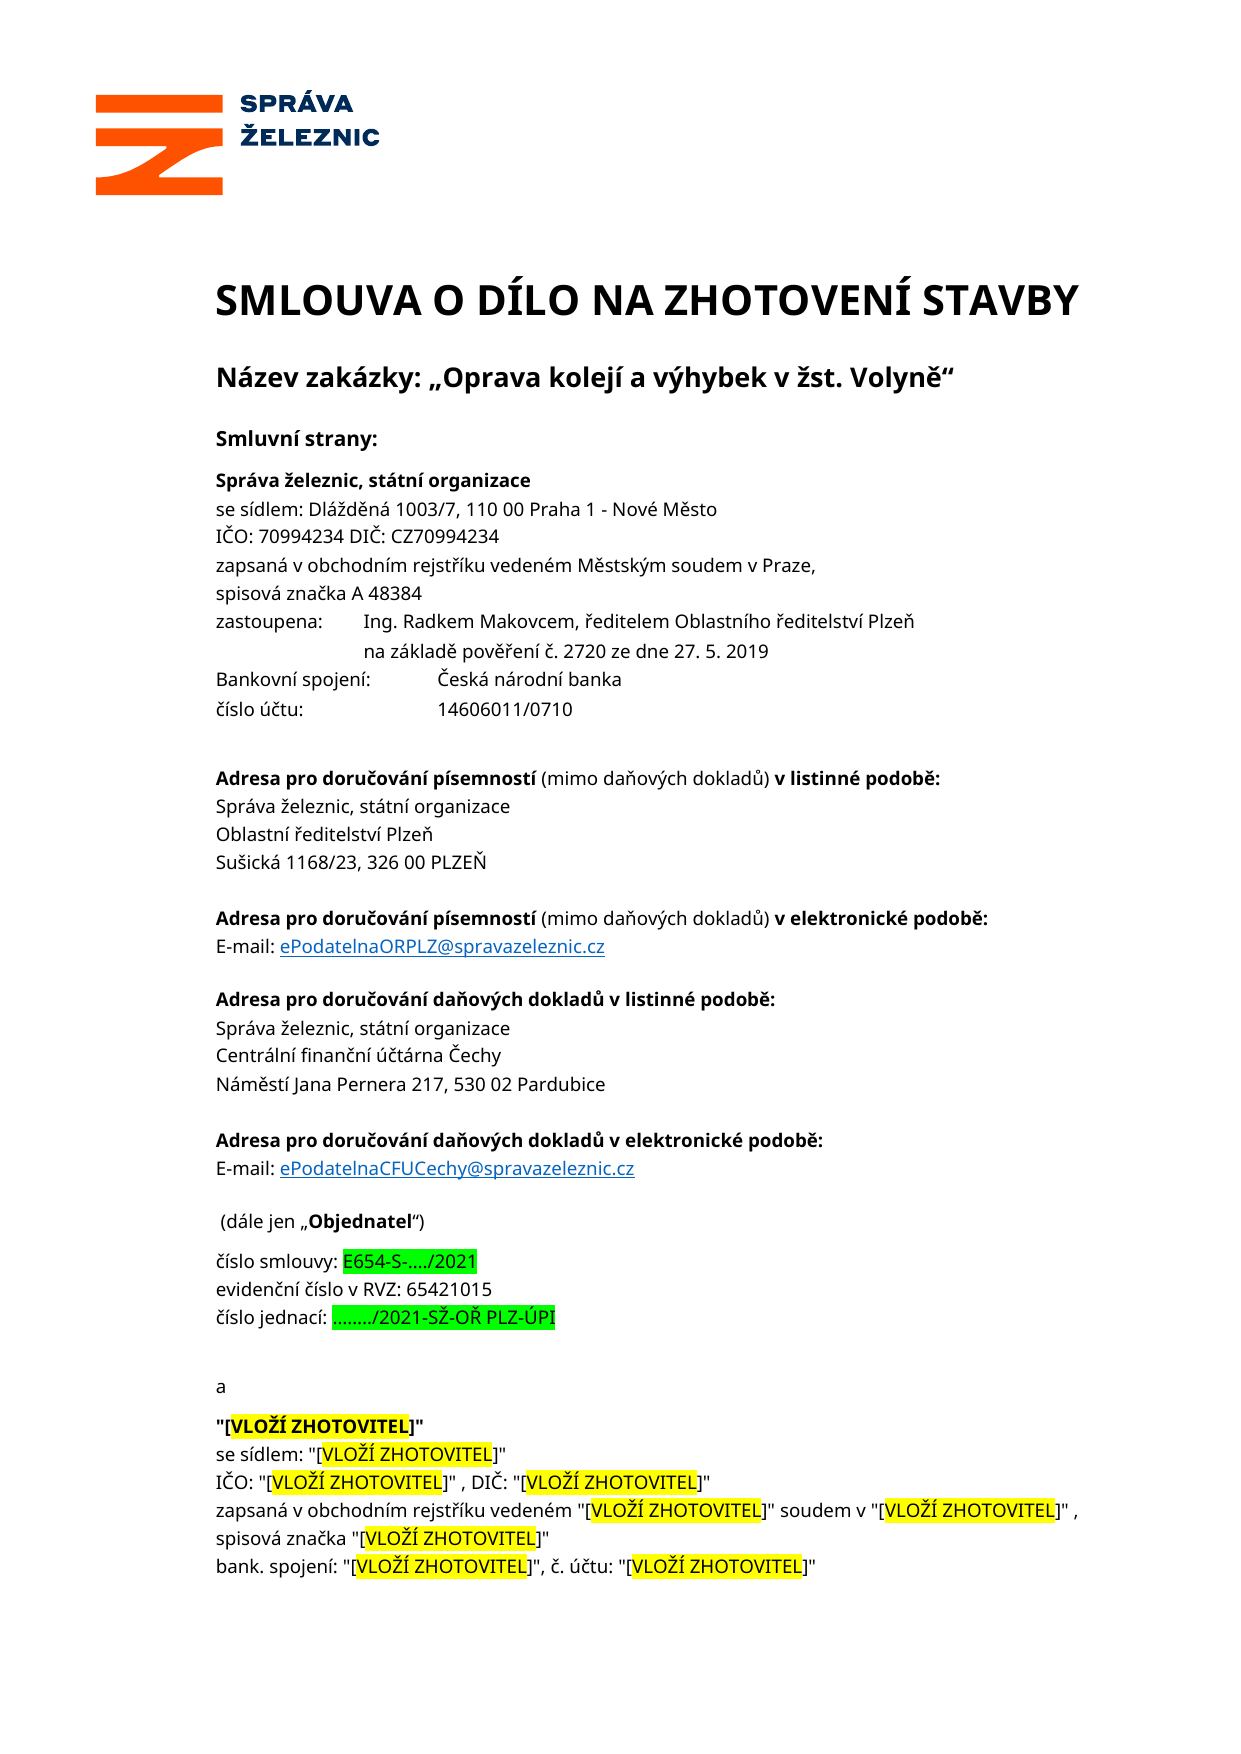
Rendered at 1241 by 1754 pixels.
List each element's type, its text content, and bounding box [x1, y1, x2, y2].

text "[VLOŽÍ ZHOTOVITEL]" [216, 1413, 1093, 1439]
text zastoupena: Ing. Radkem Makovcem, ředitelem Oblastního ředitelství Plzeň [216, 608, 1093, 633]
text se sídlem: Dlážděná 1003/7, 110 00 Praha 1 - Nové Město [216, 496, 1093, 521]
text zapsaná v obchodním rejstříku vedeném "[VLOŽÍ ZHOTOVITEL]" soudem v "[VLOŽÍ ZHOTOVITEL]" , [216, 1498, 591, 1523]
text Adresa pro doručování písemností (mimo daňových dokladů) v elektronické podobě: [216, 906, 1093, 931]
text Správa železnic, státní organizace [216, 1015, 1093, 1040]
text a [216, 1373, 1093, 1398]
text spisová značka "[VLOŽÍ ZHOTOVITEL]" [216, 1526, 365, 1551]
text Adresa pro doručování písemností (mimo daňových dokladů) v listinné podobě: [216, 766, 1093, 791]
text spisová značka A 48384 [216, 580, 1093, 605]
text IČO: 70994234 DIČ: CZ70994234 [216, 524, 1093, 549]
text evidenční číslo v RVZ: 65421015 [216, 1276, 1093, 1302]
text bank. spojení: "[VLOŽÍ ZHOTOVITEL]", č. účtu: "[VLOŽÍ ZHOTOVITEL]" [802, 1554, 1093, 1579]
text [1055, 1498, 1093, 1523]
text E-mail: ePodatelnaCFUCechy@spravazeleznic.cz [216, 1155, 1093, 1180]
text Bankovní spojení: Česká národní banka [216, 667, 1093, 692]
text Smluvní strany: [216, 424, 1093, 452]
text E-mail: ePodatelnaORPLZ@spravazeleznic.cz [216, 934, 1093, 959]
text Správa železnic, státní organizace [216, 468, 1093, 493]
text Název zakázky: „Oprava kolejí a výhybek v žst. Volyně“ [216, 358, 1093, 395]
text číslo smlouvy: E654-S-…./2021 [216, 1248, 1093, 1274]
text se sídlem: "[VLOŽÍ ZHOTOVITEL]" [216, 1442, 322, 1467]
text spisová značka "[VLOŽÍ ZHOTOVITEL]" [536, 1526, 1093, 1551]
text Náměstí Jana Pernera 217, 530 02 Pardubice [216, 1071, 1093, 1096]
text IČO: "[VLOŽÍ ZHOTOVITEL]" , DIČ: "[VLOŽÍ ZHOTOVITEL]" [216, 1469, 1093, 1495]
text Centrální finanční účtárna Čechy [216, 1043, 1093, 1068]
text zapsaná v obchodním rejstříku vedeném Městským soudem v Praze, [216, 552, 1093, 577]
text (dále jen „Objednatel“) [216, 1208, 1093, 1233]
text Adresa pro doručování daňových dokladů v elektronické podobě: [216, 1127, 1093, 1152]
text Oblastní ředitelství Plzeň [216, 822, 1093, 847]
text na základě pověření č. 2720 ze dne 27. 5. 2019 [216, 638, 1093, 664]
text Adresa pro doručování daňových dokladů v listinné podobě: [216, 987, 1093, 1012]
text Sušická 1168/23, 326 00 PLZEŇ [216, 850, 1093, 875]
text číslo účtu: 14606011/0710 [216, 696, 1093, 721]
text se sídlem: "[VLOŽÍ ZHOTOVITEL]" [492, 1442, 1093, 1467]
text Správa železnic, státní organizace [216, 794, 1093, 819]
text číslo jednací: ……../2021-SŽ-OŘ PLZ-ÚPI [216, 1304, 1093, 1330]
text SMLOUVA O DÍLO NA ZHOTOVENÍ STAVBY [216, 271, 1093, 328]
